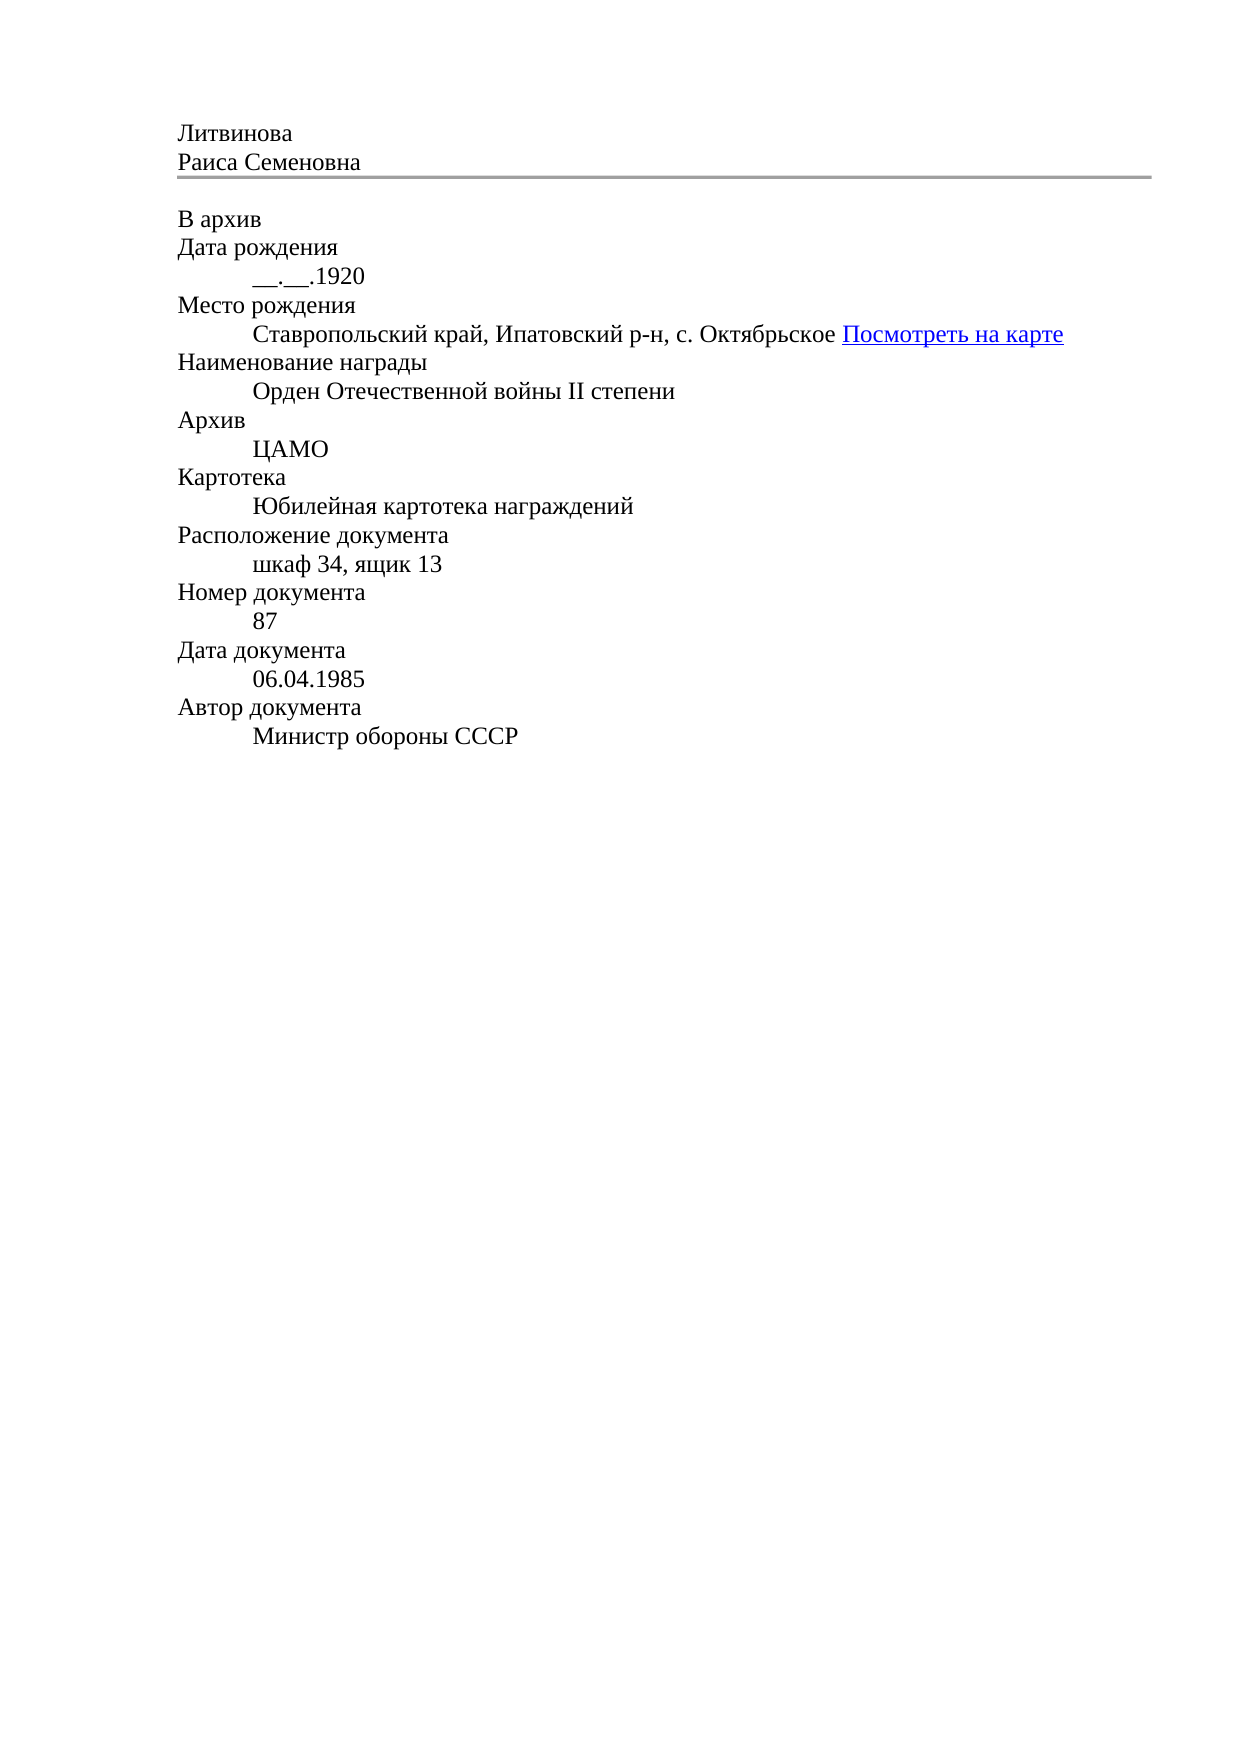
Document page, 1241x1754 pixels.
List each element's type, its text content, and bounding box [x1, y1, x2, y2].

text Картотека [177, 462, 1152, 491]
text Дата рождения [177, 232, 1152, 261]
text ЦАМО [252, 434, 1152, 462]
text 87 [252, 606, 1152, 635]
text Министр обороны СССР [252, 721, 1152, 750]
text Ставропольский край, Ипатовский р-н, с. Октябрьское Посмотреть на карте [252, 319, 1152, 347]
text Расположение документа [177, 520, 1152, 549]
text шкаф 34, ящик 13 [252, 549, 1152, 577]
text Юбилейная картотека награждений [252, 491, 1152, 520]
text Архив [177, 405, 1152, 434]
text В архив [177, 204, 1152, 232]
text __.__.1920 [252, 261, 1152, 290]
text Раиса Семеновна [177, 147, 1152, 175]
text Место рождения [177, 290, 1152, 319]
text Наименование награды [177, 347, 1152, 376]
text Орден Отечественной войны II степени [252, 376, 1152, 405]
text 06.04.1985 [252, 664, 1152, 692]
text Номер документа [177, 577, 1152, 606]
text Дата документа [177, 635, 1152, 664]
text Автор документа [177, 692, 1152, 721]
text Литвинова [177, 118, 1152, 147]
